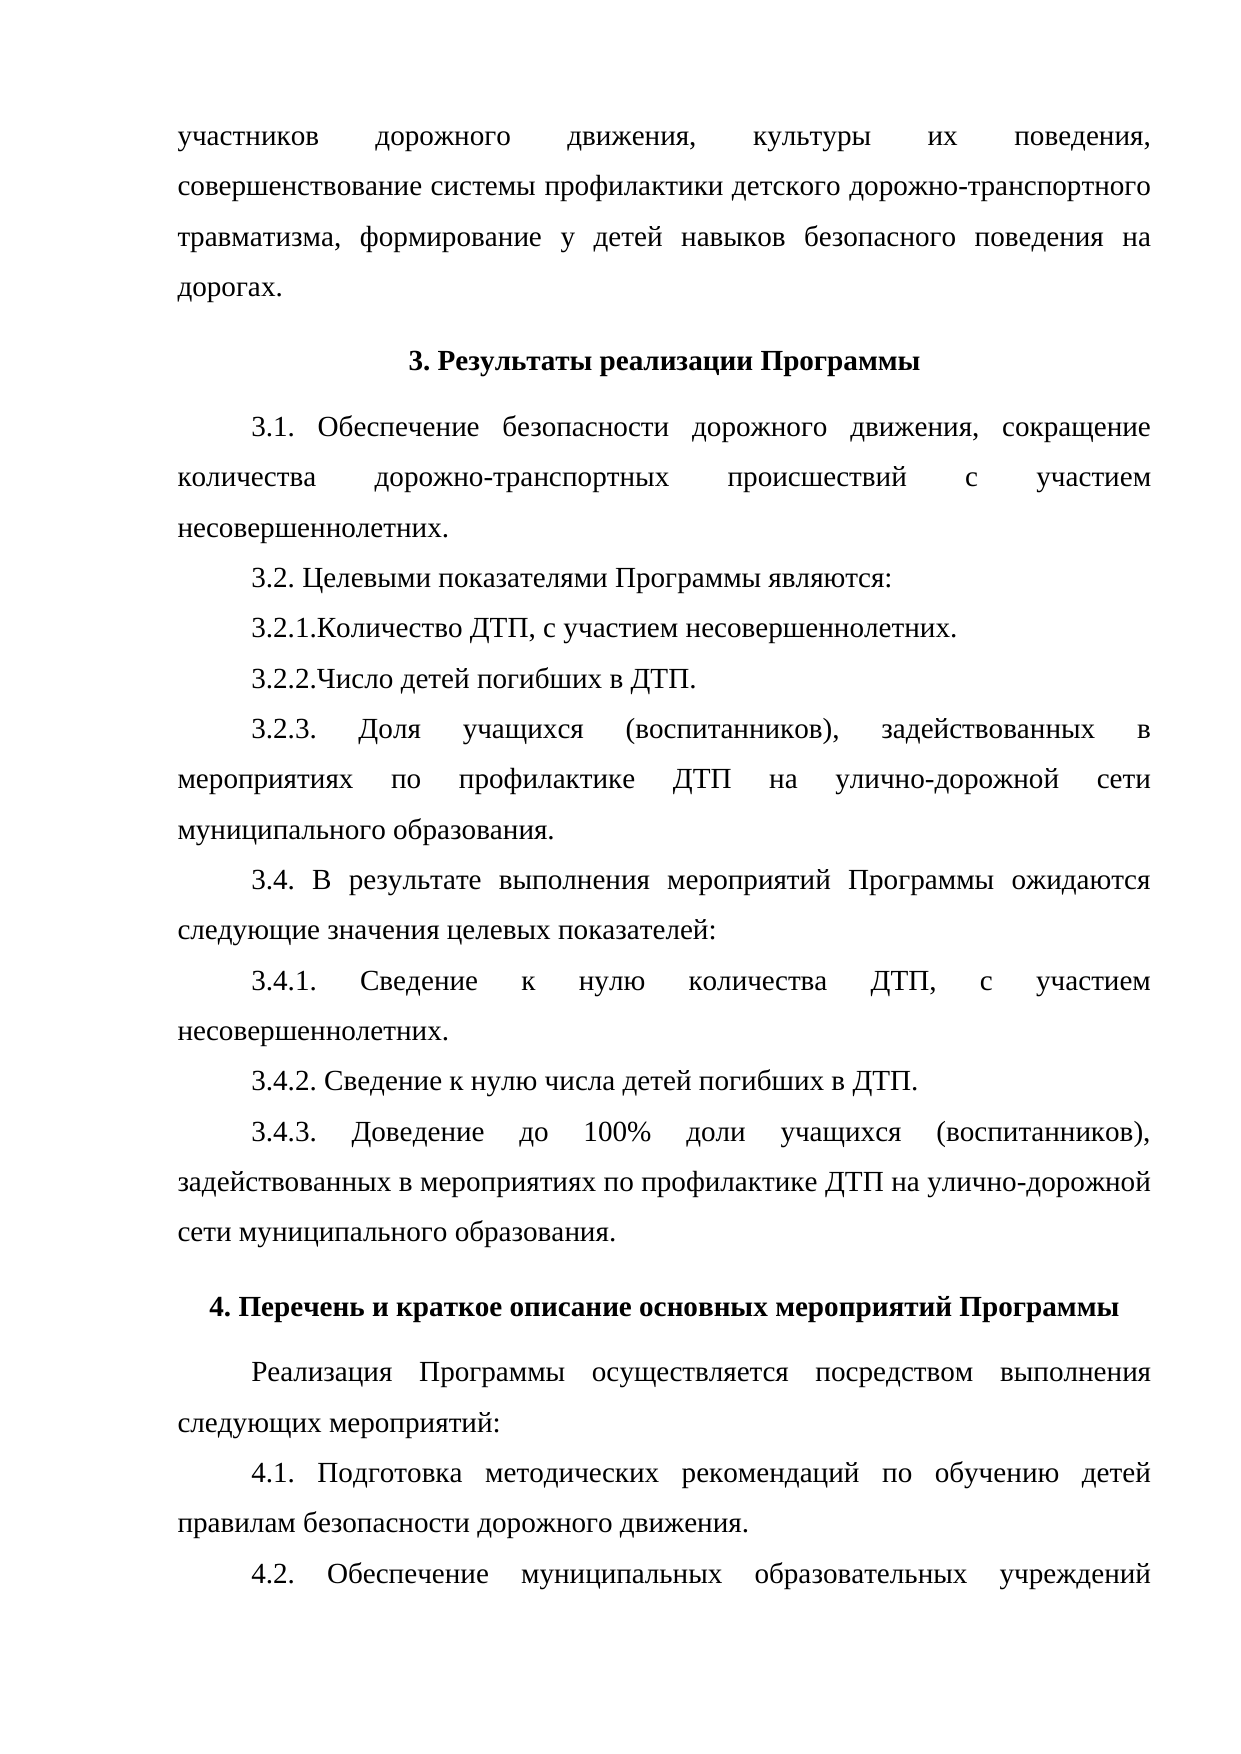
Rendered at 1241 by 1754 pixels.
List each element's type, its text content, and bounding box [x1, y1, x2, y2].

text 4.1. Подготовка методических рекомендаций по обучению детей правилам безопасности дорожного движения. [177, 1455, 1152, 1539]
text 3.1. Обеспечение безопасности дорожного движения, сокращение количества дорожно-транспортных происшествий с участием несовершеннолетних. [177, 409, 1152, 543]
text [177, 118, 1152, 303]
text 3. Результаты реализации Программы [177, 347, 1152, 377]
text 4. Перечень и краткое описание основных мероприятий Программы [177, 1292, 1152, 1322]
text 3.2.2.Число детей погибших в ДТП. [177, 661, 1152, 694]
text 3.2.1.Количество ДТП, с участием несовершеннолетних. [177, 611, 1152, 644]
text 3.4.2. Сведение к нулю числа детей погибших в ДТП. [177, 1063, 1152, 1097]
text Реализация Программы осуществляется посредством выполнения следующих мероприятий: [177, 1354, 1152, 1438]
text 3.2.3. Доля учащихся (воспитанников), задействованных в мероприятиях по профилактике ДТП на улично-дорожной сети муниципального образования. [177, 711, 1152, 845]
text 3.4.1. Сведение к нулю количества ДТП, с участием несовершеннолетних. [177, 963, 1152, 1047]
text 3.2. Целевыми показателями Программы являются: [177, 560, 1152, 594]
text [177, 1556, 1152, 1589]
text 3.4. В результате выполнения мероприятий Программы ожидаются следующие значения целевых показателей: [177, 862, 1152, 946]
text 3.4.3. Доведение до 100% доли учащихся (воспитанников), задействованных в мероприятиях по профилактике ДТП на улично-дорожной сети муниципального образования. [177, 1114, 1152, 1248]
